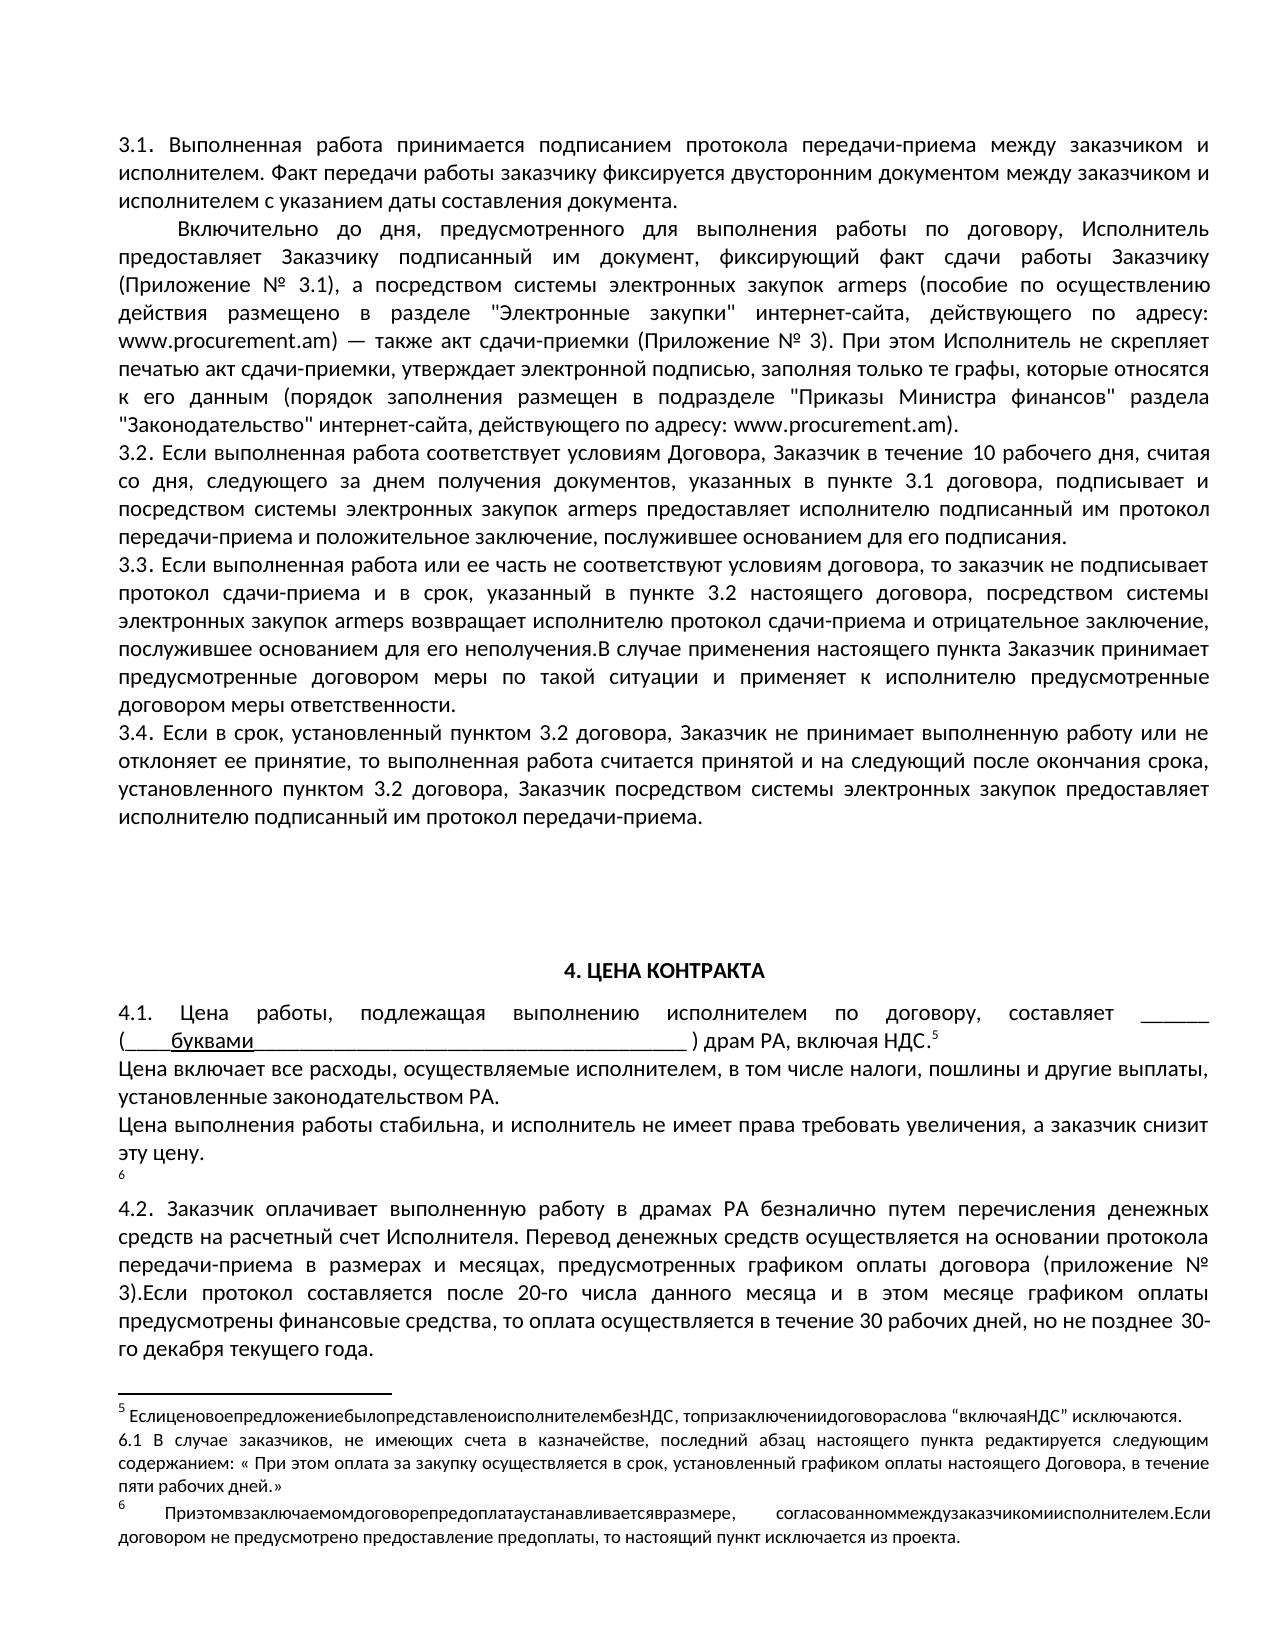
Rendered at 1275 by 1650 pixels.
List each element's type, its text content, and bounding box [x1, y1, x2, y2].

text 3.3․ Если выполненная работа или ее часть не соответствуют условиям договора, то заказчик не подписывает протокол сдачи-приема и в срок, указанный в пункте 3.2 настоящего договора, посредством системы электронных закупок armeps возвращает исполнителю протокол сдачи-приема и отрицательное заключение, послужившее основанием для его неполучения.В случае применения настоящего пункта Заказчик принимает предусмотренные договором меры по такой ситуации и применяет к исполнителю предусмотренные договором меры ответственности. [118, 550, 1211, 718]
text 3.1․ Выполненная работа принимается подписанием протокола передачи-приема между заказчиком и исполнителем. Факт передачи работы заказчику фиксируется двусторонним документом между заказчиком и исполнителем с указанием даты составления документа. [118, 130, 1211, 214]
text 4.1. Цена работы, подлежащая выполнению исполнителем по договору, составляет ______ (____буквами______________________________________ ) драм РА, включая НДС. [118, 998, 1211, 1054]
text 4.2․ Заказчик оплачивает выполненную работу в драмах РА безналично путем перечисления денежных средств на расчетный счет Исполнителя. Перевод денежных средств осуществляется на основании протокола передачи-приема в размерах и месяцах, предусмотренных графиком оплаты договора (приложение № 3).Если протокол составляется после 20-го числа данного месяца и в этом месяце графиком оплаты предусмотрены финансовые средства, то оплата осуществляется в течение 30 рабочих дней, но не позднее 30-го декабря текущего года. [118, 1194, 1211, 1362]
text Цена выполнения работы стабильна, и исполнитель не имеет права требовать увеличения, а заказчик снизит эту цену. [118, 1110, 1211, 1166]
text 3.2․ Если выполненная работа соответствует условиям Договора, Заказчик в течение 10 рабочего дня, считая со дня, следующего за днем получения документов, указанных в пункте 3.1 договора, подписывает и посредством системы электронных закупок armeps предоставляет исполнителю подписанный им протокол передачи-приема и положительное заключение, послужившее основанием для его подписания. [118, 438, 1211, 550]
text Включительно до дня, предусмотренного для выполнения работы по договору, Исполнитель предоставляет Заказчику подписанный им документ, фиксирующий факт сдачи работы Заказчику (Приложение № 3.1), а посредством системы электронных закупок armeps (пособие по осуществлению действия размещено в разделе "Электронные закупки" интернет-сайта, действующего по адресу: www.procurement.am) — также акт сдачи-приемки (Приложение № 3). При этом Исполнитель не скрепляет печатью акт сдачи-приемки, утверждает электронной подписью, заполняя только те графы, которые относятся к его данным (порядок заполнения размещен в подразделе "Приказы Министра финансов" раздела "Законодательство" интернет-сайта, действующего по адресу: www.procurement.am). [118, 214, 1211, 438]
text 3.4․ Если в срок, установленный пунктом 3.2 договора, Заказчик не принимает выполненную работу или не отклоняет ее принятие, то выполненная работа считается принятой и на следующий после окончания срока, установленного пунктом 3.2 договора, Заказчик посредством системы электронных закупок предоставляет исполнителю подписанный им протокол передачи-приема. [118, 718, 1211, 830]
text 4. ЦЕНА КОНТРАКТА [118, 956, 1211, 984]
text Цена включает все расходы, осуществляемые исполнителем, в том числе налоги, пошлины и другие выплаты, установленные законодательством РА. [118, 1054, 1211, 1110]
